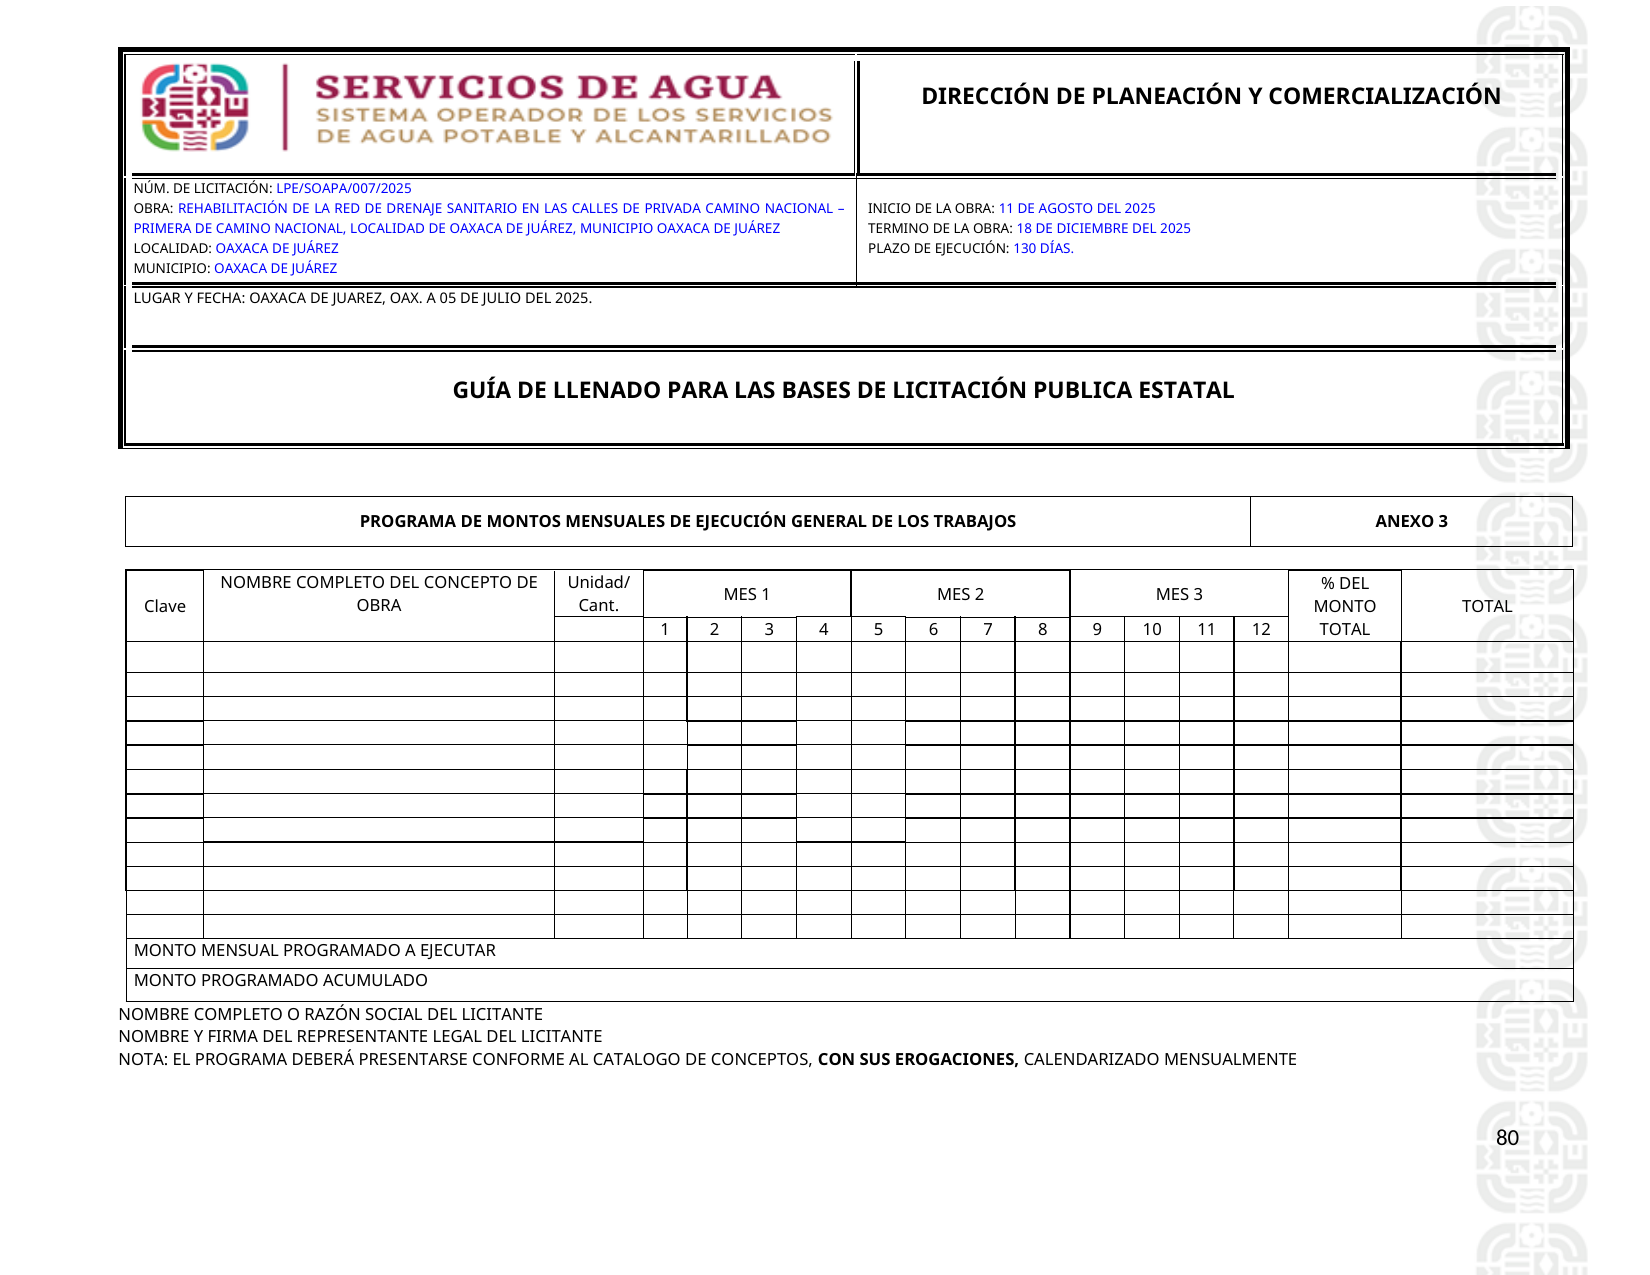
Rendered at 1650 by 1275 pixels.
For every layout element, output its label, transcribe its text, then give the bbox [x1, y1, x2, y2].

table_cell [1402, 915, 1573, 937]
table_cell 12 [1235, 617, 1288, 641]
table_cell [204, 818, 554, 841]
table_cell [127, 891, 203, 914]
table_cell [1125, 642, 1179, 672]
table_cell [1180, 843, 1233, 866]
table_cell [688, 770, 741, 793]
table_cell [1402, 697, 1573, 720]
table_cell 8 [1016, 618, 1069, 641]
table_cell [1402, 642, 1573, 672]
table_cell [906, 746, 960, 769]
table_cell [127, 642, 203, 672]
table_cell [852, 867, 905, 890]
table_header MES 2 [852, 571, 1069, 616]
table_cell [852, 721, 905, 744]
table_cell [1180, 819, 1233, 841]
table_cell 1 [644, 618, 686, 641]
table_cell [742, 722, 796, 744]
table_header MES 1 [644, 571, 850, 616]
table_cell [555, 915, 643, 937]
table_cell [1289, 673, 1400, 696]
table_cell [1016, 843, 1069, 866]
table_cell [1125, 819, 1179, 841]
table_cell [797, 642, 851, 672]
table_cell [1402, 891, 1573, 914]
table_cell [127, 819, 203, 841]
table_cell [961, 673, 1014, 696]
table_cell [742, 795, 796, 817]
table_cell [555, 843, 643, 866]
table_cell [555, 891, 643, 914]
picture [1461, 1070, 1591, 1275]
table_cell [742, 673, 796, 696]
table_cell [906, 770, 960, 793]
table_cell [1180, 722, 1233, 744]
table_cell [688, 819, 741, 841]
text NOMBRE COMPLETO O RAZÓN SOCIAL DEL LICITANTE [118, 1002, 1624, 1025]
table_cell [1289, 746, 1400, 769]
table_cell [127, 697, 203, 720]
table_cell [1402, 722, 1573, 744]
table_cell [1402, 746, 1573, 769]
table_cell [1402, 843, 1573, 866]
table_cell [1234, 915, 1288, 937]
table_cell [1071, 843, 1124, 866]
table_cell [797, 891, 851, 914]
table_cell [644, 770, 686, 793]
table_cell [1289, 642, 1400, 672]
table_cell [127, 843, 203, 866]
table_cell [1125, 673, 1179, 696]
table_cell [1289, 795, 1400, 817]
table_cell [204, 891, 554, 914]
table_cell [797, 697, 851, 720]
table_cell [555, 673, 643, 696]
table_cell [1235, 795, 1288, 817]
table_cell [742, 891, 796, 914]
table_cell [906, 673, 960, 696]
table_cell [797, 843, 851, 866]
table_cell [961, 697, 1014, 720]
table_cell [555, 721, 643, 744]
table_cell [1289, 697, 1400, 720]
table_cell [852, 697, 905, 720]
table_cell [1235, 722, 1288, 744]
table_cell [961, 642, 1014, 672]
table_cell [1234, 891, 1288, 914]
table_cell 9 [1071, 617, 1124, 641]
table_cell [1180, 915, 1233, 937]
table_cell [1016, 722, 1069, 744]
table_cell [1235, 867, 1288, 890]
table_cell [852, 770, 905, 793]
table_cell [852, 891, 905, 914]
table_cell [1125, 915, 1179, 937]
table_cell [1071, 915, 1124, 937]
table_cell [961, 746, 1014, 769]
text NOMBRE Y FIRMA DEL REPRESENTANTE LEGAL DEL LICITANTE [118, 1025, 1624, 1048]
table_cell [1016, 746, 1069, 769]
table_cell 11 [1180, 617, 1233, 641]
table_cell [1125, 770, 1179, 793]
table_cell [1402, 867, 1573, 890]
table_cell [1235, 819, 1288, 841]
table_cell [127, 770, 203, 793]
table_cell [961, 722, 1014, 744]
table_cell [1180, 770, 1233, 793]
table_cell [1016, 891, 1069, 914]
table_cell [1125, 697, 1179, 720]
table_cell [1289, 867, 1400, 890]
table_cell [204, 673, 554, 696]
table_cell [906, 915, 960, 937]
table_cell [1016, 642, 1069, 672]
table_cell [1125, 746, 1179, 769]
table_cell [204, 721, 554, 744]
table_cell [1235, 673, 1288, 696]
table_cell [555, 794, 643, 817]
table_cell [1289, 843, 1400, 866]
table_cell [688, 722, 741, 744]
table_cell [688, 673, 741, 696]
table_cell [961, 819, 1014, 841]
table_cell [1071, 746, 1124, 769]
table_cell [1235, 746, 1288, 769]
table_cell [852, 673, 905, 696]
table_cell [644, 843, 686, 866]
table_cell 7 [961, 618, 1014, 641]
table_cell [1016, 867, 1069, 890]
table_cell [906, 795, 960, 817]
table_cell [1180, 697, 1233, 720]
table_cell 3 [742, 618, 796, 641]
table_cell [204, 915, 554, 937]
table_cell [852, 794, 905, 817]
table_header NOMBRE COMPLETO DEL CONCEPTO DE OBRA [204, 570, 554, 616]
table_cell [1071, 867, 1124, 890]
table_cell [742, 642, 796, 672]
table_cell [797, 673, 851, 696]
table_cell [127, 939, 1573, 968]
table_cell [852, 843, 905, 866]
table_cell [127, 795, 203, 817]
table_cell [555, 867, 643, 890]
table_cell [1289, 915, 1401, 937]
table_header ANEXO 3 [1251, 497, 1572, 546]
table_cell [688, 867, 741, 890]
table_header % DEL MONTO TOTAL [1289, 571, 1401, 641]
table_cell [797, 745, 851, 769]
table_cell [1180, 867, 1233, 890]
table_cell [1125, 867, 1179, 890]
table_cell [1235, 843, 1288, 866]
table_header TOTAL [1402, 570, 1573, 641]
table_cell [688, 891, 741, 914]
table_cell [1016, 770, 1069, 793]
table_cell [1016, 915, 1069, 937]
table_cell [797, 867, 851, 890]
table_cell [1125, 843, 1179, 866]
table_cell [204, 697, 554, 720]
table_cell [1180, 795, 1233, 817]
table_cell [555, 617, 643, 641]
table_cell [644, 745, 687, 769]
text NOTA: EL PROGRAMA DEBERÁ PRESENTARSE CONFORME AL CATALOGO DE CONCEPTOS, CON SUS EROGACIONES, CALENDARIZADO MENSUALMENTE [118, 1048, 1624, 1070]
picture [1461, 52, 1565, 448]
table_cell [688, 746, 741, 769]
table_cell [906, 722, 960, 744]
table_cell [742, 819, 796, 841]
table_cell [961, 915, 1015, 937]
table_cell [906, 642, 960, 672]
table_cell [852, 818, 905, 841]
table_cell [797, 818, 851, 841]
picture [1461, 6, 1591, 1002]
table_cell [644, 721, 687, 744]
table_cell [1235, 642, 1288, 672]
table_cell [961, 843, 1014, 866]
picture [137, 55, 840, 166]
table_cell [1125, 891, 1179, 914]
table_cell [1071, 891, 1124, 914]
table_cell [742, 867, 796, 890]
table_cell 4 [797, 617, 851, 641]
table_cell [1402, 819, 1573, 841]
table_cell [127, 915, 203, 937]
table_cell [1071, 795, 1124, 817]
table_cell [1016, 819, 1069, 841]
table_header Clave [127, 571, 203, 641]
table_cell [742, 697, 796, 720]
table_cell [852, 642, 905, 672]
table_cell [906, 867, 960, 890]
table_cell [906, 843, 960, 866]
table_cell [1125, 722, 1179, 744]
table_cell [1071, 770, 1124, 793]
table_cell [1402, 770, 1573, 793]
table_cell [1289, 722, 1400, 744]
table_cell [961, 795, 1014, 817]
table_cell [644, 891, 687, 914]
table_cell [961, 867, 1014, 890]
table_cell [1180, 673, 1233, 696]
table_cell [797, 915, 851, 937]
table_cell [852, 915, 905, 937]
table_cell [906, 819, 960, 841]
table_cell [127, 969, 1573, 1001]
table_cell [742, 746, 796, 769]
table_cell [1071, 642, 1124, 672]
table_cell [1016, 697, 1069, 720]
table_header Unidad/ Cant. [554, 570, 643, 616]
table_cell 2 [688, 618, 741, 641]
table_cell [1289, 770, 1400, 793]
table_cell [688, 843, 741, 866]
table_cell [906, 697, 960, 720]
table_cell [644, 697, 686, 720]
table_cell [1235, 697, 1288, 720]
table_cell [797, 770, 851, 793]
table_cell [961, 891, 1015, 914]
table_cell [1071, 819, 1124, 841]
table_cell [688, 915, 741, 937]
table_cell [1016, 795, 1069, 817]
table_cell [555, 745, 643, 769]
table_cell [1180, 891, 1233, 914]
table_cell [1402, 673, 1573, 696]
table_cell [1180, 746, 1233, 769]
table_cell [1402, 795, 1573, 817]
table_cell [1125, 795, 1179, 817]
table_cell [127, 722, 203, 744]
table_cell [555, 770, 643, 793]
table_cell [797, 794, 851, 817]
table_cell [742, 770, 796, 793]
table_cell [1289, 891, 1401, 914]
table_header MES 3 [1071, 570, 1288, 616]
table_cell [688, 795, 741, 817]
table_cell [555, 642, 643, 672]
table_cell [204, 770, 554, 793]
table_cell [1071, 697, 1124, 720]
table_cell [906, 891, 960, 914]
table_cell [644, 867, 686, 890]
table_cell [644, 642, 686, 672]
table_cell [204, 616, 554, 641]
table_cell [1180, 642, 1233, 672]
table_cell [555, 697, 643, 720]
table_cell [555, 818, 643, 841]
table_cell [127, 867, 203, 890]
table_cell 6 [906, 618, 960, 641]
table_cell [127, 746, 203, 769]
table_cell [127, 673, 203, 696]
table_cell [1071, 673, 1124, 696]
table_cell [688, 642, 741, 672]
table_cell [688, 697, 741, 720]
table_cell [204, 794, 554, 817]
table_cell [1071, 722, 1124, 744]
table_cell [204, 843, 554, 866]
table_cell [1235, 770, 1288, 793]
table_cell 10 [1125, 617, 1179, 641]
table_cell [204, 867, 554, 890]
table_cell [644, 673, 686, 696]
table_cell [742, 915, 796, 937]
table_cell 5 [852, 617, 905, 641]
table_cell [797, 721, 851, 744]
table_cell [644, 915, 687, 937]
table_cell [644, 819, 686, 841]
table_cell [204, 642, 554, 672]
table_header PROGRAMA DE MONTOS MENSUALES DE EJECUCIÓN GENERAL DE LOS TRABAJOS [126, 497, 1250, 546]
table_cell [204, 745, 554, 769]
table_cell [1016, 673, 1069, 696]
table_cell [644, 795, 686, 817]
table_cell [961, 770, 1014, 793]
table_cell [852, 745, 905, 769]
table_cell [1289, 819, 1400, 841]
table_cell [742, 843, 796, 866]
